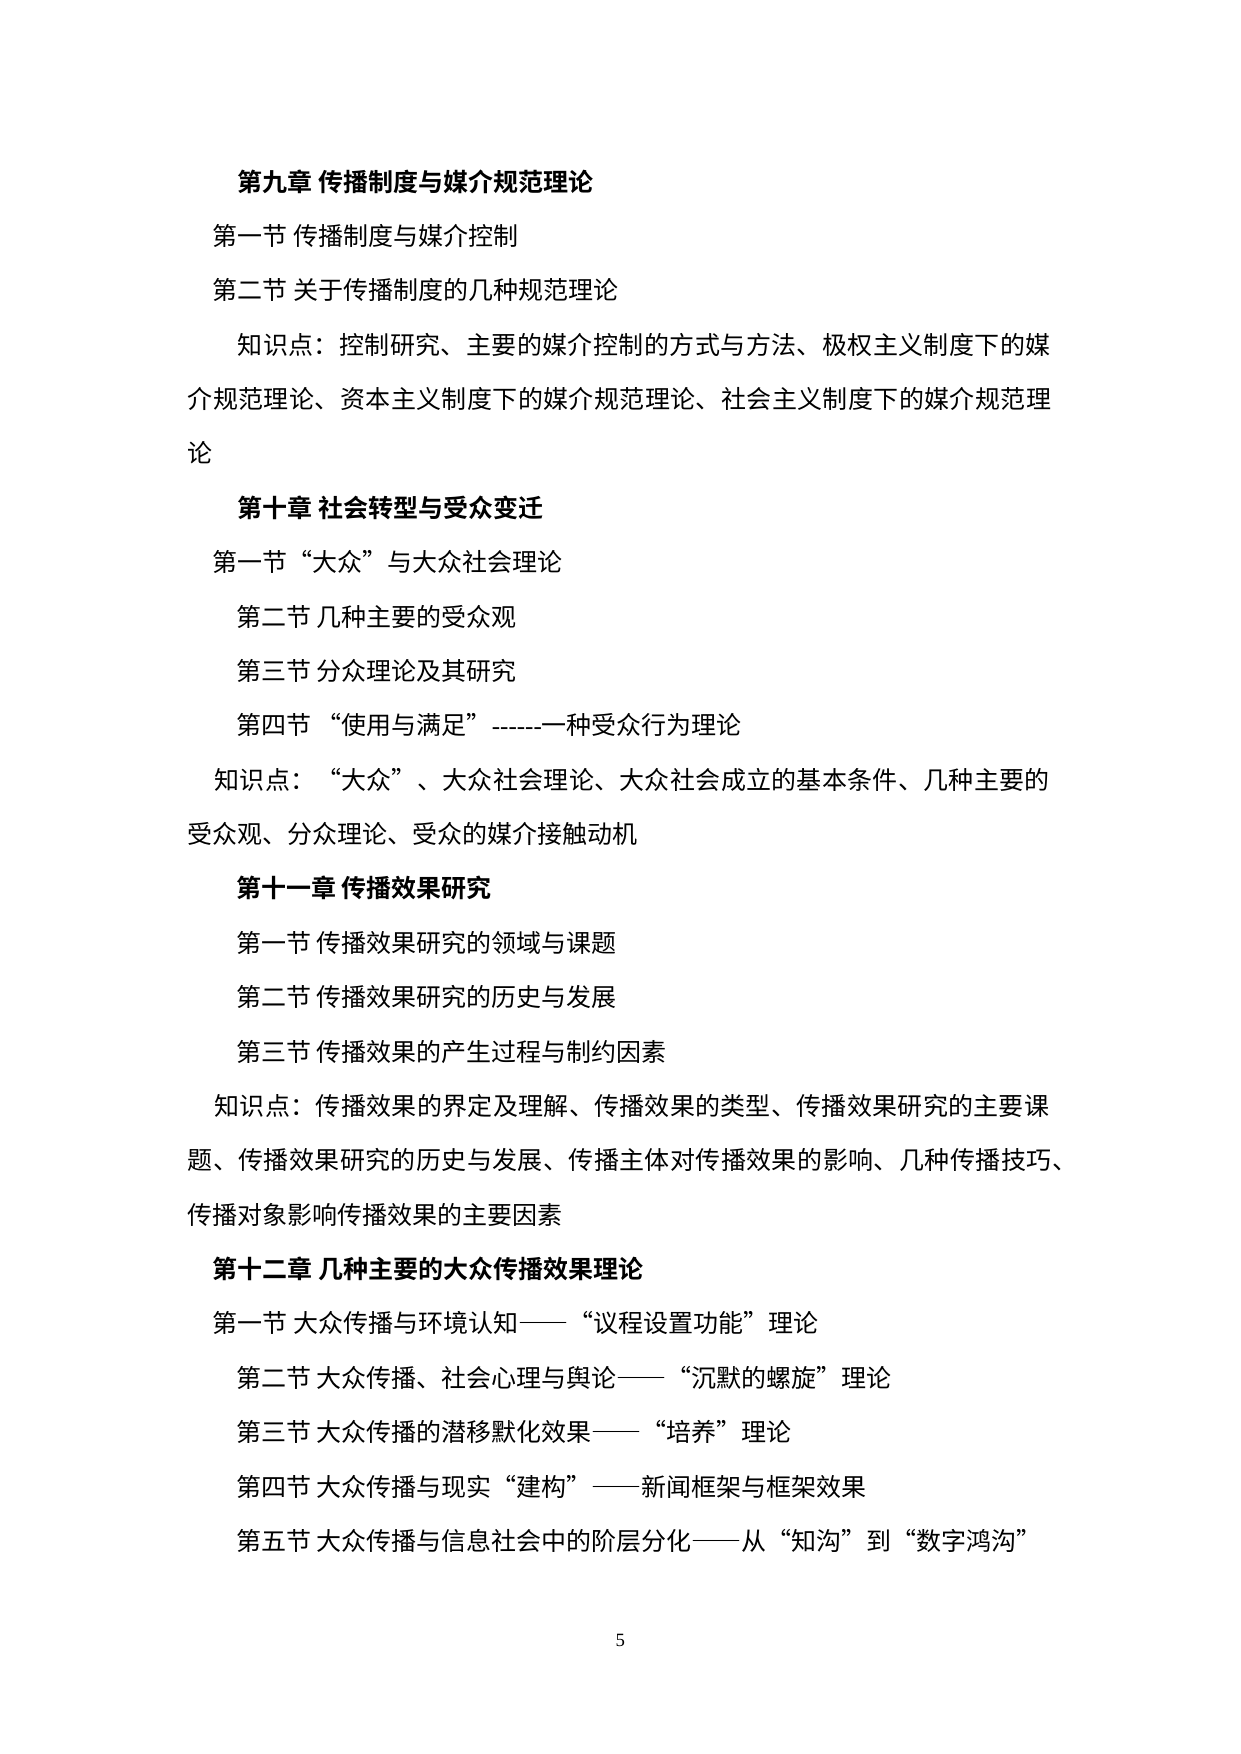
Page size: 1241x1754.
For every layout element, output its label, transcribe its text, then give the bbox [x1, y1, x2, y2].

text 第九章 传播制度与媒介规范理论 [187, 162, 1053, 198]
text 知识点：传播效果的界定及理解、传播效果的类型、传播效果研究的主要课题、传播效果研究的历史与发展、传播主体对传播效果的影响、几种传播技巧、传播对象影响传播效果的主要因素 [187, 1086, 1053, 1231]
text 第五节 大众传播与信息社会中的阶层分化——从“知沟”到“数字鸿沟” [187, 1521, 1053, 1558]
text 第二节 几种主要的受众观 [187, 597, 1053, 633]
text 第一节 大众传播与环境认知——“议程设置功能”理论 [187, 1304, 1053, 1340]
text 第四节 大众传播与现实“建构”——新闻框架与框架效果 [187, 1467, 1053, 1503]
text 第二节 传播效果研究的历史与发展 [187, 978, 1053, 1014]
text 第十章 社会转型与受众变迁 [187, 488, 1053, 524]
text 第十二章 几种主要的大众传播效果理论 [187, 1249, 1053, 1286]
text 第二节 大众传播、社会心理与舆论——“沉默的螺旋”理论 [187, 1358, 1053, 1394]
text 知识点：“大众”、大众社会理论、大众社会成立的基本条件、几种主要的受众观、分众理论、受众的媒介接触动机 [187, 760, 1053, 851]
text 第三节 传播效果的产生过程与制约因素 [187, 1032, 1053, 1068]
text 第十一章 传播效果研究 [187, 869, 1053, 905]
text 第一节 传播效果研究的领域与课题 [187, 923, 1053, 959]
text 第三节 大众传播的潜移默化效果——“培养”理论 [187, 1413, 1053, 1449]
text 第三节 分众理论及其研究 [187, 651, 1053, 688]
text 第四节 “使用与满足”------一种受众行为理论 [187, 706, 1053, 742]
text 第二节 关于传播制度的几种规范理论 [187, 271, 1053, 307]
text 知识点：控制研究、主要的媒介控制的方式与方法、极权主义制度下的媒介规范理论、资本主义制度下的媒介规范理论、社会主义制度下的媒介规范理论 [187, 325, 1053, 470]
text 第一节“大众”与大众社会理论 [187, 543, 1053, 579]
text 第一节 传播制度与媒介控制 [187, 216, 1053, 253]
